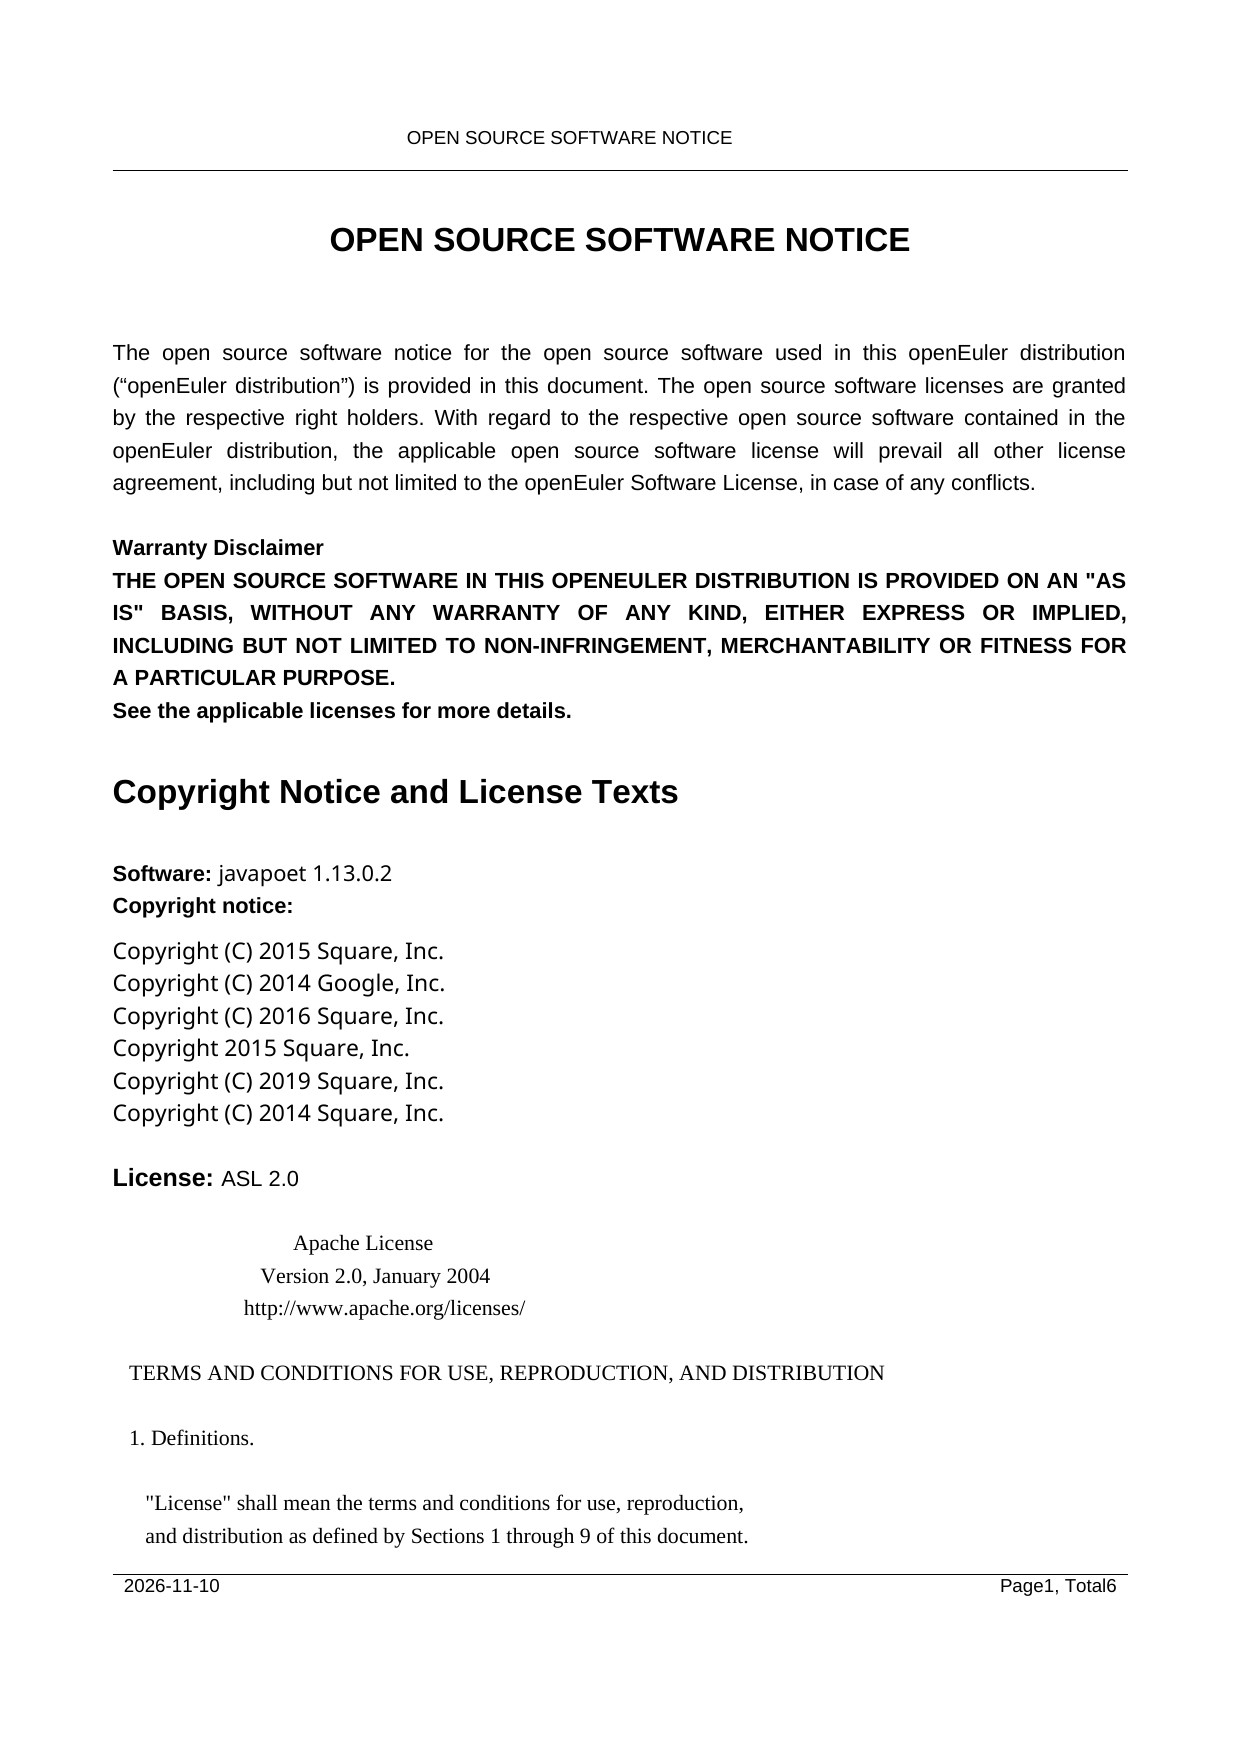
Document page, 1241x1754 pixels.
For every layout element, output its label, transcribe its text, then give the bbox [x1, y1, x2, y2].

text Copyright notice: [112, 889, 1128, 921]
title Software: javapoet 1.13.0.2 [112, 856, 1128, 889]
text THE OPEN SOURCE SOFTWARE IN THIS OPENEULER DISTRIBUTION IS PROVIDED ON AN "AS IS" BASIS, WITHOUT ANY WARRANTY OF ANY KIND, EITHER EXPRESS OR IMPLIED, INCLUDING BUT NOT LIMITED TO NON-INFRINGEMENT, MERCHANTABILITY OR FITNESS FOR A PARTICULAR PURPOSE. See the applicable licenses for more details. [112, 564, 1128, 726]
text The open source software notice for the open source software used in this openEuler distribution (“openEuler distribution”) is provided in this document. The open source software licenses are granted by the respective right holders. With regard to the respective open source software contained in the openEuler distribution, the applicable open source software license will prevail all other license agreement, including but not limited to the openEuler Software License, in case of any conflicts. [112, 336, 1128, 499]
text Copyright (C) 2015 Square, Inc. Copyright (C) 2014 Google, Inc. Copyright (C) 2016 Square, Inc. Copyright 2015 Square, Inc. Copyright (C) 2019 Square, Inc. Copyright (C) 2014 Square, Inc. [112, 934, 1128, 1161]
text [112, 1194, 1128, 1551]
text License: ASL 2.0 [112, 1161, 1128, 1194]
text Warranty Disclaimer [112, 531, 1128, 564]
text OPEN SOURCE SOFTWARE NOTICE [112, 206, 1128, 271]
text Copyright Notice and License Texts [112, 759, 1128, 824]
